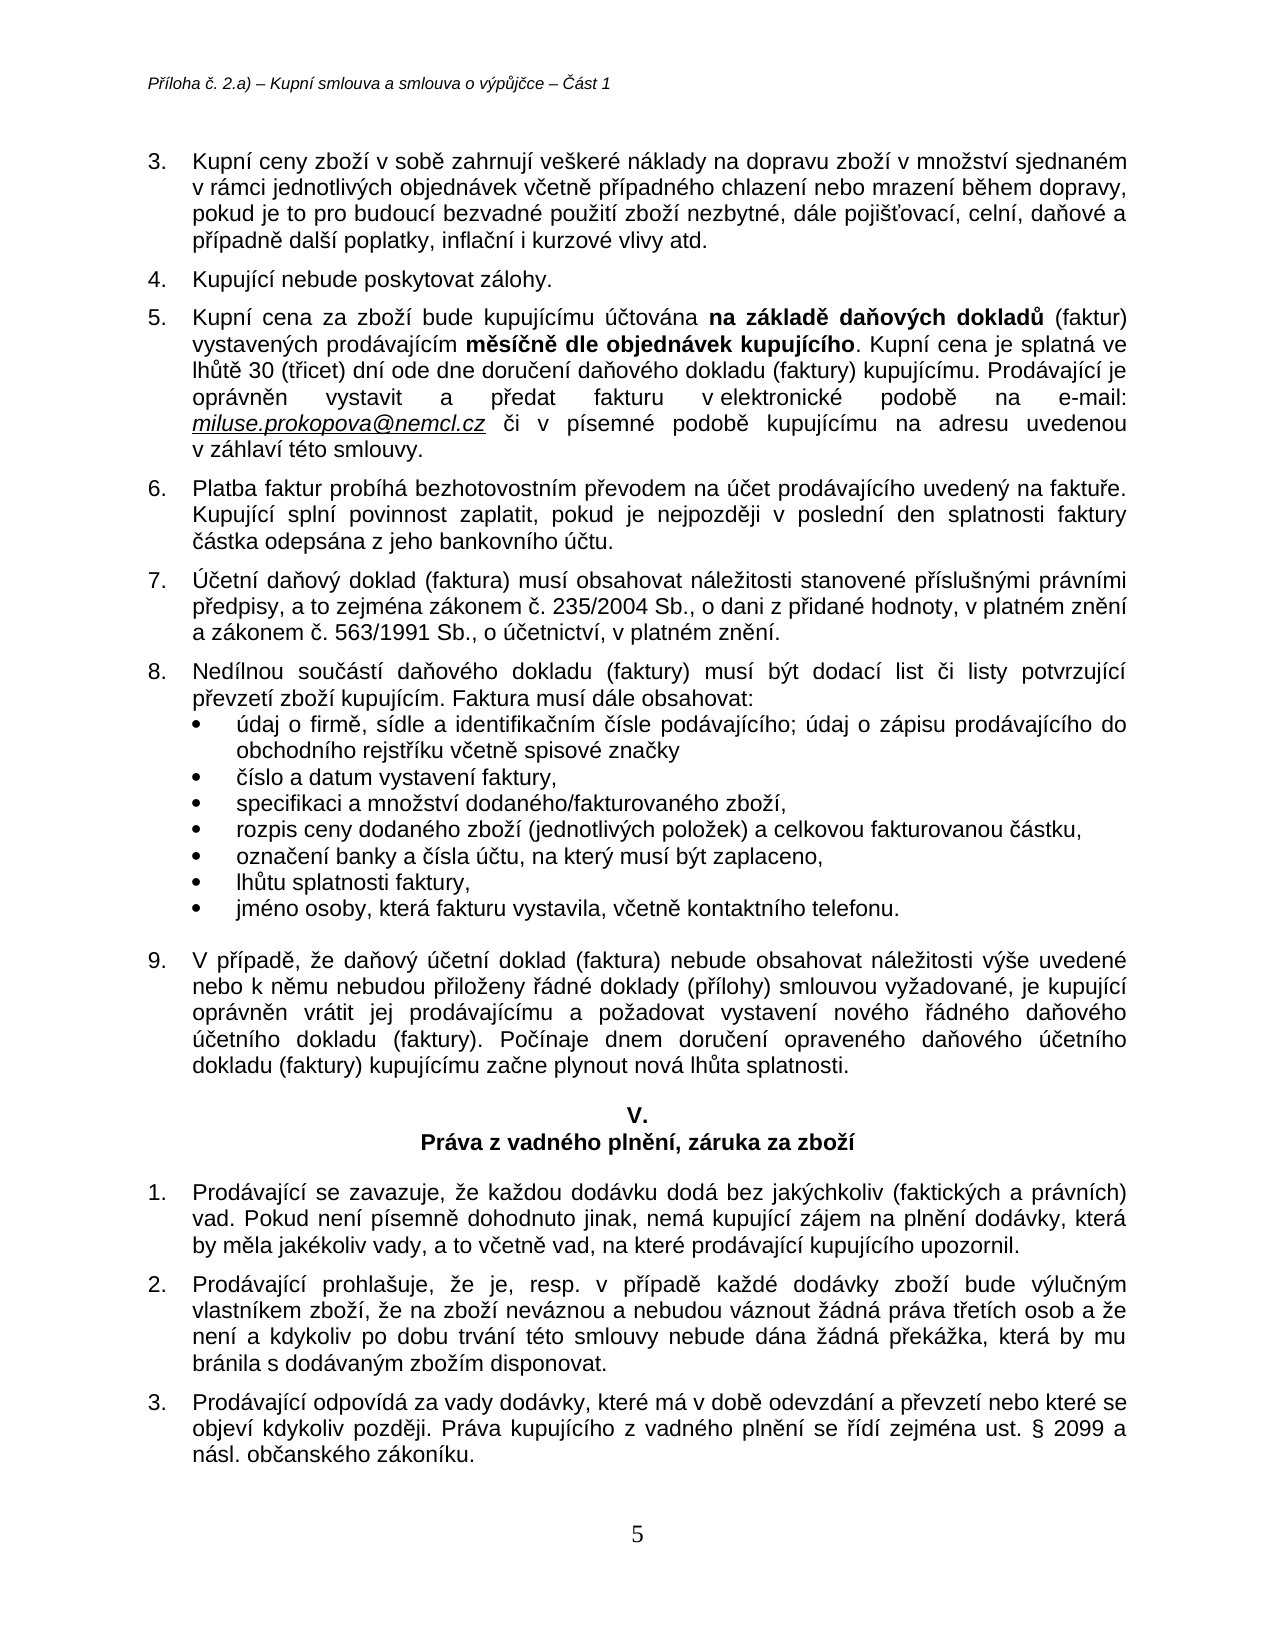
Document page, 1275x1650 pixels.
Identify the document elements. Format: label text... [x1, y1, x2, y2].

list Prodávající se zavazuje, že každou dodávku dodá bez jakýchkoliv (faktických a právních) vad. Pokud není písemně dohodnuto jinak, nemá kupující zájem na plnění dodávky, která by měla jakékoliv vady, a to včetně vad, na které prodávající kupujícího upozornil. [148, 1179, 1127, 1258]
list lhůtu splatnosti faktury, [192, 869, 1127, 895]
list číslo a datum vystavení faktury, [192, 763, 1127, 790]
list označení banky a čísla účtu, na který musí být zaplaceno, [192, 843, 1127, 869]
list údaj o firmě, sídle a identifikačním čísle podávajícího; údaj o zápisu prodávajícího do obchodního rejstříku včetně spisové značky [192, 711, 1127, 763]
text Práva z vadného plnění, záruka za zboží [148, 1128, 1127, 1155]
list Nedílnou součástí daňového dokladu (faktury) musí být dodací list či listy potvrzující převzetí zboží kupujícím. Faktura musí dále obsahovat: [148, 658, 1127, 711]
list Kupní ceny zboží v sobě zahrnují veškeré náklady na dopravu zboží v množství sjednaném v rámci jednotlivých objednávek včetně případného chlazení nebo mrazení během dopravy, pokud je to pro budoucí bezvadné použití zboží nezbytné, dále pojišťovací, celní, daňové a případně další poplatky, inflační i kurzové vlivy atd. [148, 148, 1127, 253]
list Platba faktur probíhá bezhotovostním převodem na účet prodávajícího uvedený na faktuře. Kupující splní povinnost zaplatit, pokud je nejpozději v poslední den splatnosti faktury částka odepsána z jeho bankovního účtu. [148, 475, 1127, 554]
list jméno osoby, která fakturu vystavila, včetně kontaktního telefonu. [192, 895, 1127, 922]
list V případě, že daňový účetní doklad (faktura) nebude obsahovat náležitosti výše uvedené nebo k němu nebudou přiloženy řádné doklady (přílohy) smlouvou vyžadované, je kupující oprávněn vrátit jej prodávajícímu a požadovat vystavení nového řádného daňového účetního dokladu (faktury). Počínaje dnem doručení opraveného daňového účetního dokladu (faktury) kupujícímu začne plynout nová lhůta splatnosti. [148, 947, 1127, 1078]
list rozpis ceny dodaného zboží (jednotlivých položek) a celkovou fakturovanou částku, [192, 816, 1127, 843]
list Kupující nebude poskytovat zálohy. [148, 266, 1127, 292]
list specifikaci a množství dodaného/fakturovaného zboží, [192, 790, 1127, 816]
list Prodávající odpovídá za vady dodávky, které má v době odevzdání a převzetí nebo které se objeví kdykoliv později. Práva kupujícího z vadného plnění se řídí zejména ust. § 2099 a násl. občanského zákoníku. [148, 1388, 1127, 1467]
list Prodávající prohlašuje, že je, resp. v případě každé dodávky zboží bude výlučným vlastníkem zboží, že na zboží neváznou a nebudou váznout žádná práva třetích osob a že není a kdykoliv po dobu trvání této smlouvy nebude dána žádná překážka, která by mu bránila s dodávaným zbožím disponovat. [148, 1271, 1127, 1376]
list Účetní daňový doklad (faktura) musí obsahovat náležitosti stanovené příslušnými právními předpisy, a to zejména zákonem č. 235/2004 Sb., o dani z přidané hodnoty, v platném znění a zákonem č. 563/1991 Sb., o účetnictví, v platném znění. [148, 567, 1127, 646]
list Kupní cena za zboží bude kupujícímu účtována na základě daňových dokladů (faktur) vystavených prodávajícím měsíčně dle objednávek kupujícího. Kupní cena je splatná ve lhůtě 30 (třicet) dní ode dne doručení daňového dokladu (faktury) kupujícímu. Prodávající je oprávněn vystavit a předat fakturu v elektronické podobě na e-mail: miluse.prokopova@nemcl.cz či v písemné podobě kupujícímu na adresu uvedenou v záhlaví této smlouvy. [148, 304, 1127, 462]
text V. [148, 1102, 1127, 1128]
